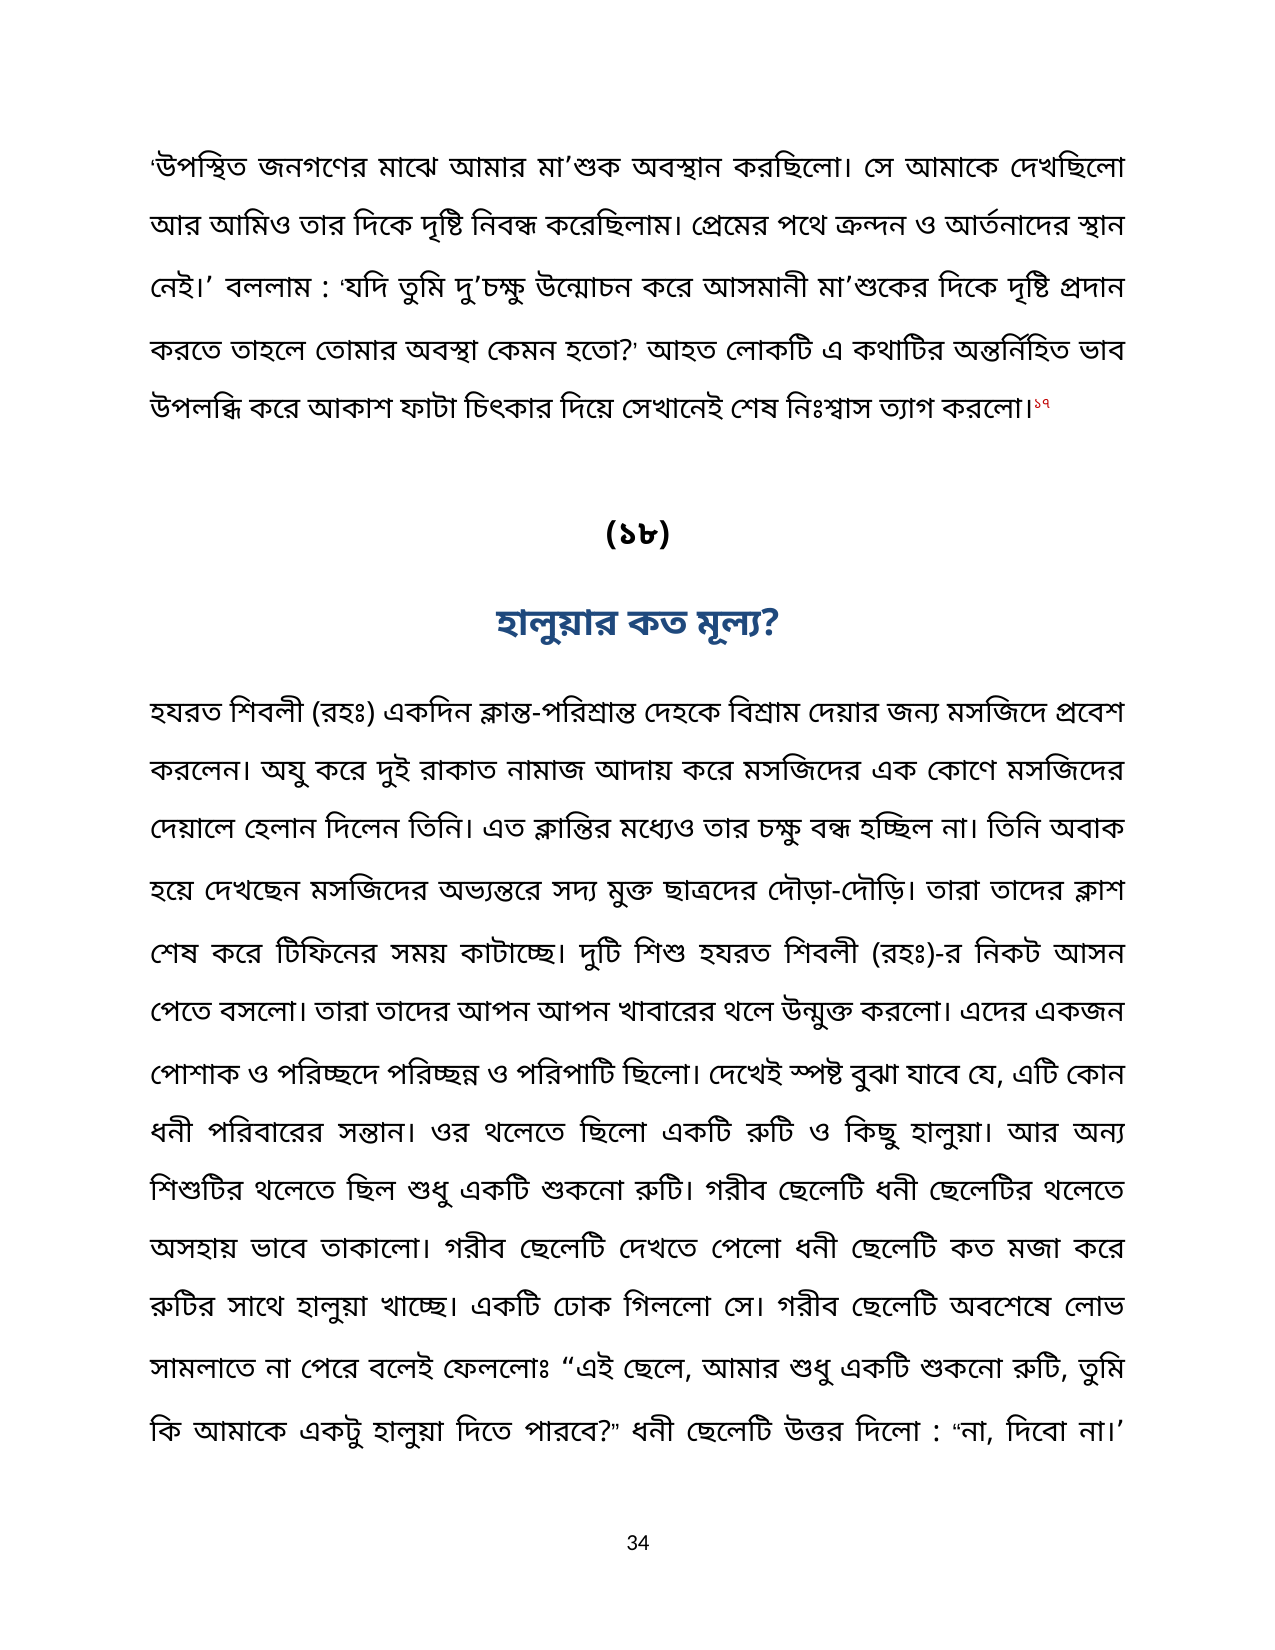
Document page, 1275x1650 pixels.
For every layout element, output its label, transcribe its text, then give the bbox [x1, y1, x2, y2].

text (১৮) [150, 509, 1125, 558]
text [150, 691, 1125, 1453]
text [150, 150, 1125, 430]
subtitle হালুয়ার কত মূল্য? [150, 595, 1125, 651]
